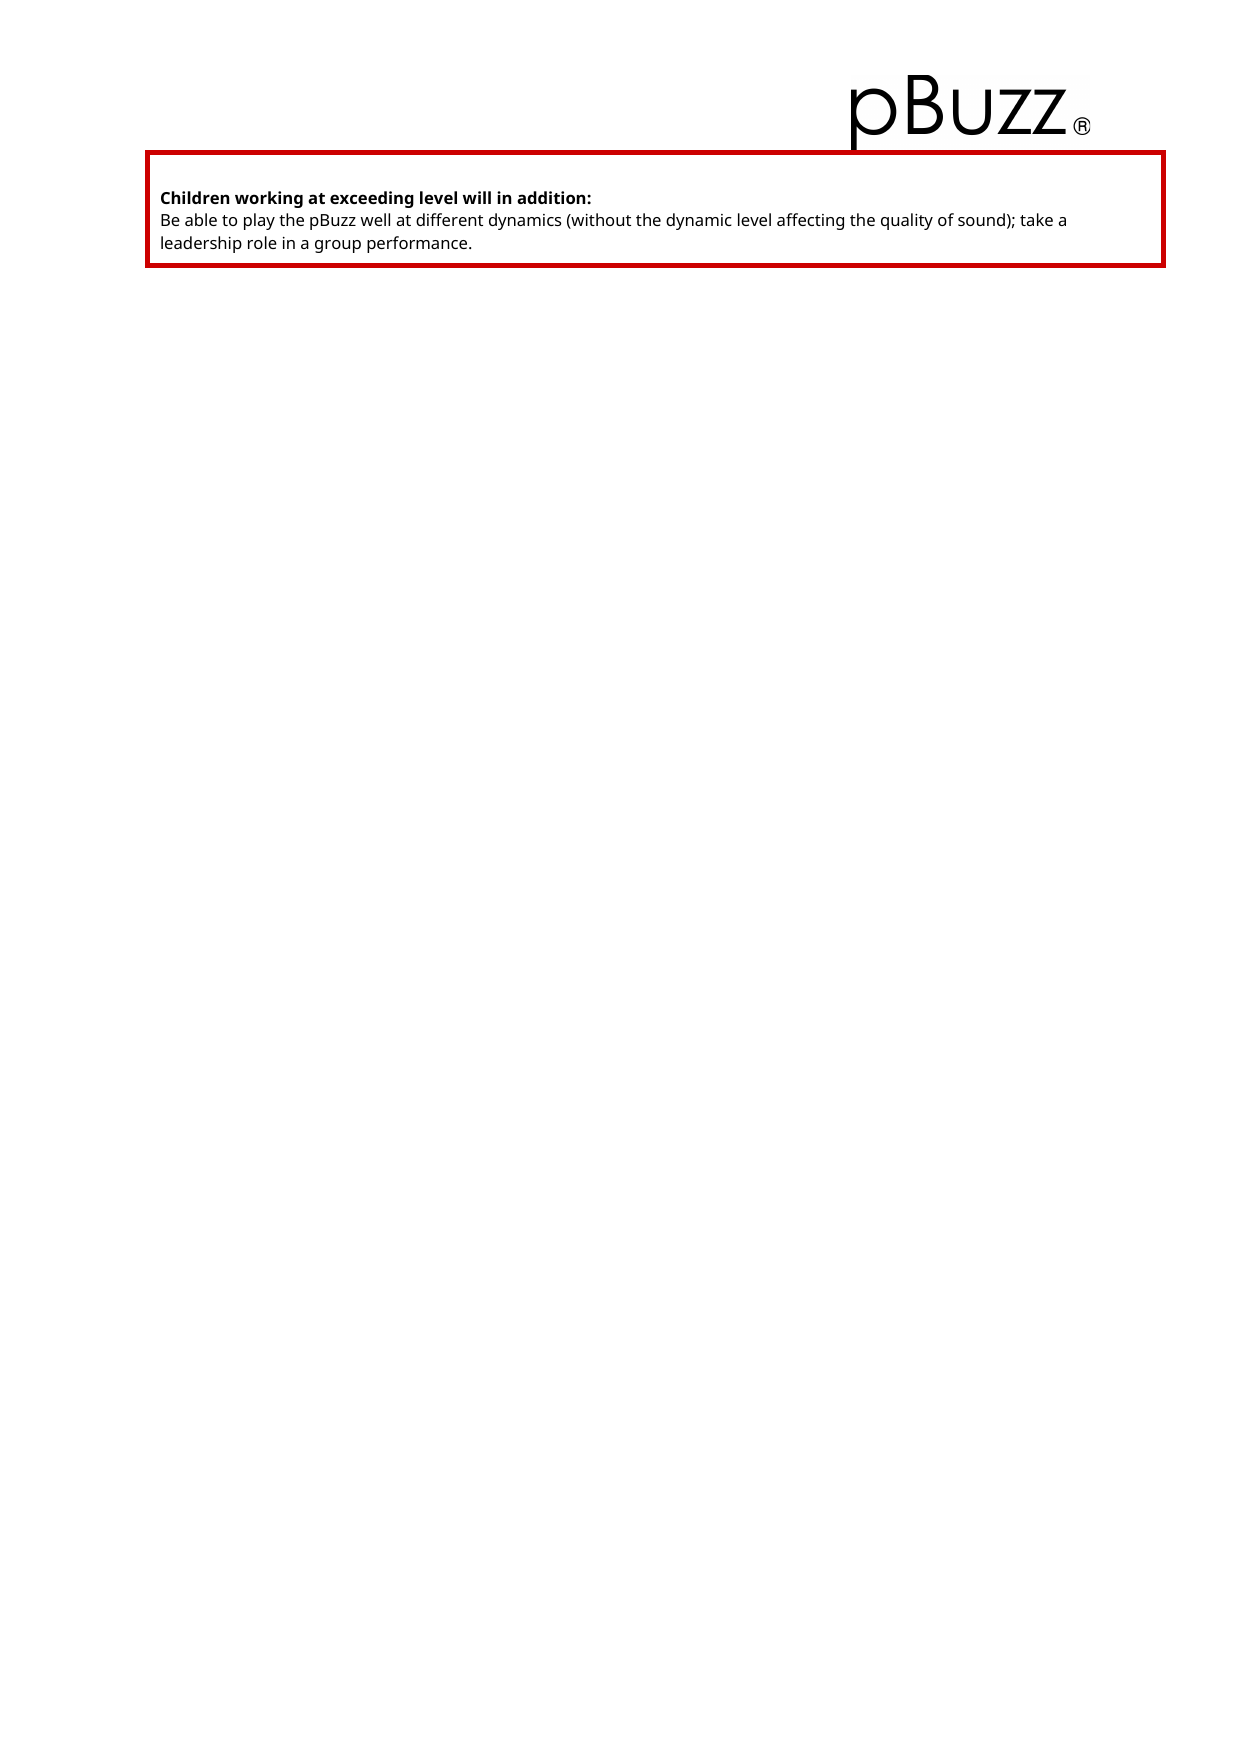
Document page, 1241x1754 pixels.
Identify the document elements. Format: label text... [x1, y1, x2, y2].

picture [851, 75, 1091, 150]
